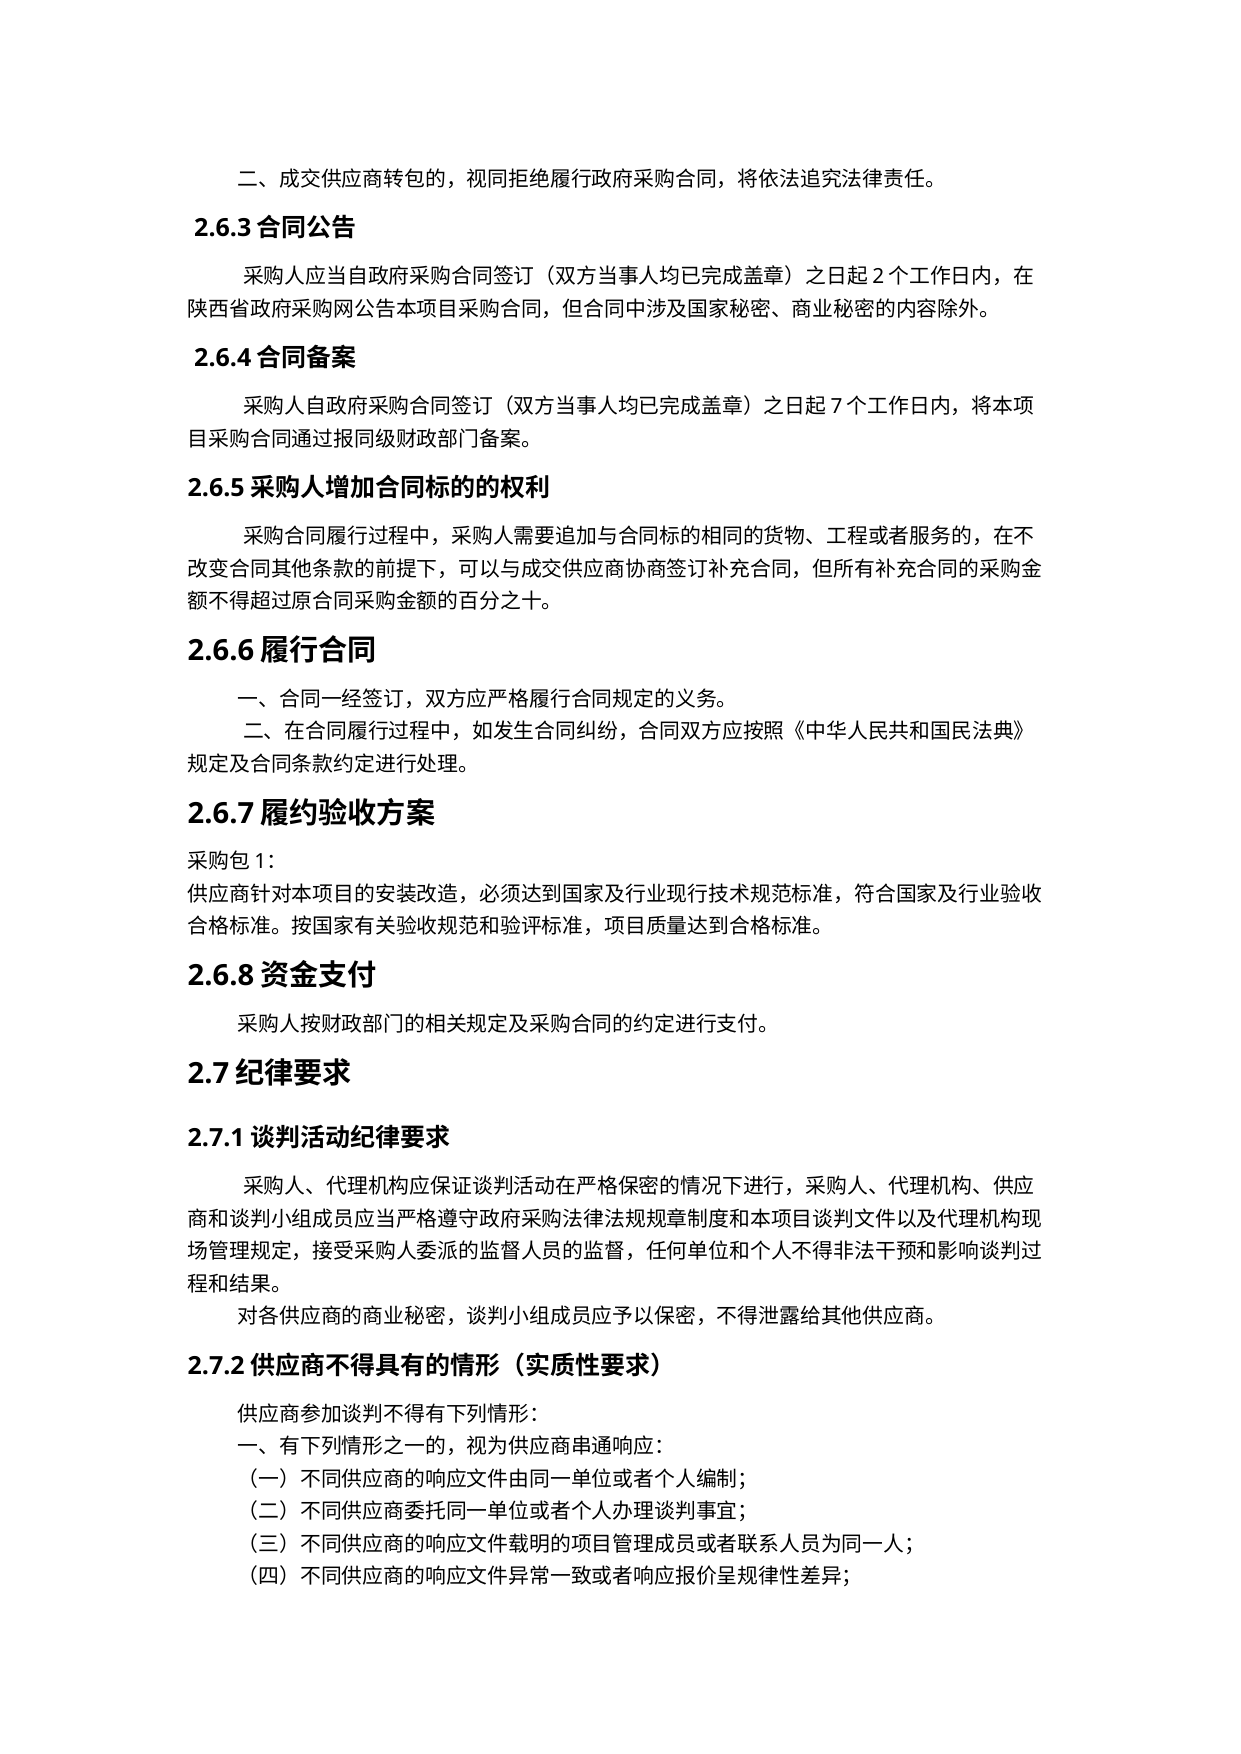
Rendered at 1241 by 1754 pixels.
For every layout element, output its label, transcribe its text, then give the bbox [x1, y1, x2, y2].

text 2.6.5采购人增加合同标的的权利 [187, 454, 1053, 519]
text 2.6.7履约验收方案 [187, 779, 1053, 844]
text （二）不同供应商委托同一单位或者个人办理谈判事宜； [187, 1494, 1053, 1527]
text 2.6.4合同备案 [187, 324, 1053, 389]
text 2.6.6履行合同 [187, 617, 1053, 682]
text 2.7纪律要求 [187, 1039, 1053, 1104]
text 二、在合同履行过程中，如发生合同纠纷，合同双方应按照《中华人民共和国民法典》规定及合同条款约定进行处理。 [187, 714, 1053, 779]
text 采购人应当自政府采购合同签订（双方当事人均已完成盖章）之日起2个工作日内，在陕西省政府采购网公告本项目采购合同，但合同中涉及国家秘密、商业秘密的内容除外。 [187, 259, 1053, 324]
text 采购人按财政部门的相关规定及采购合同的约定进行支付。 [187, 1007, 1053, 1039]
text 2.7.2供应商不得具有的情形（实质性要求） [187, 1332, 1053, 1397]
text 一、有下列情形之一的，视为供应商串通响应： [187, 1429, 1053, 1462]
text （一）不同供应商的响应文件由同一单位或者个人编制； [187, 1462, 1053, 1494]
text 2.7.1谈判活动纪律要求 [187, 1104, 1053, 1169]
text （四）不同供应商的响应文件异常一致或者响应报价呈规律性差异； [187, 1559, 1053, 1592]
text 采购包1： [187, 844, 1053, 877]
text 二、成交供应商转包的，视同拒绝履行政府采购合同，将依法追究法律责任。 [187, 162, 1053, 194]
text 2.6.8资金支付 [187, 942, 1053, 1007]
text 2.6.3合同公告 [187, 194, 1053, 259]
text 采购人自政府采购合同签订（双方当事人均已完成盖章）之日起7个工作日内，将本项目采购合同通过报同级财政部门备案。 [187, 389, 1053, 454]
text （三）不同供应商的响应文件载明的项目管理成员或者联系人员为同一人； [187, 1527, 1053, 1559]
text 采购人、代理机构应保证谈判活动在严格保密的情况下进行，采购人、代理机构、供应商和谈判小组成员应当严格遵守政府采购法律法规规章制度和本项目谈判文件以及代理机构现场管理规定，接受采购人委派的监督人员的监督，任何单位和个人不得非法干预和影响谈判过程和结果。 [187, 1169, 1053, 1299]
text 一、合同一经签订，双方应严格履行合同规定的义务。 [187, 682, 1053, 714]
text 供应商参加谈判不得有下列情形： [187, 1397, 1053, 1429]
text 供应商针对本项目的安装改造，必须达到国家及行业现行技术规范标准，符合国家及行业验收合格标准。按国家有关验收规范和验评标准，项目质量达到合格标准。 [187, 877, 1053, 942]
text 对各供应商的商业秘密，谈判小组成员应予以保密，不得泄露给其他供应商。 [187, 1299, 1053, 1332]
text 采购合同履行过程中，采购人需要追加与合同标的相同的货物、工程或者服务的，在不改变合同其他条款的前提下，可以与成交供应商协商签订补充合同，但所有补充合同的采购金额不得超过原合同采购金额的百分之十。 [187, 519, 1053, 617]
